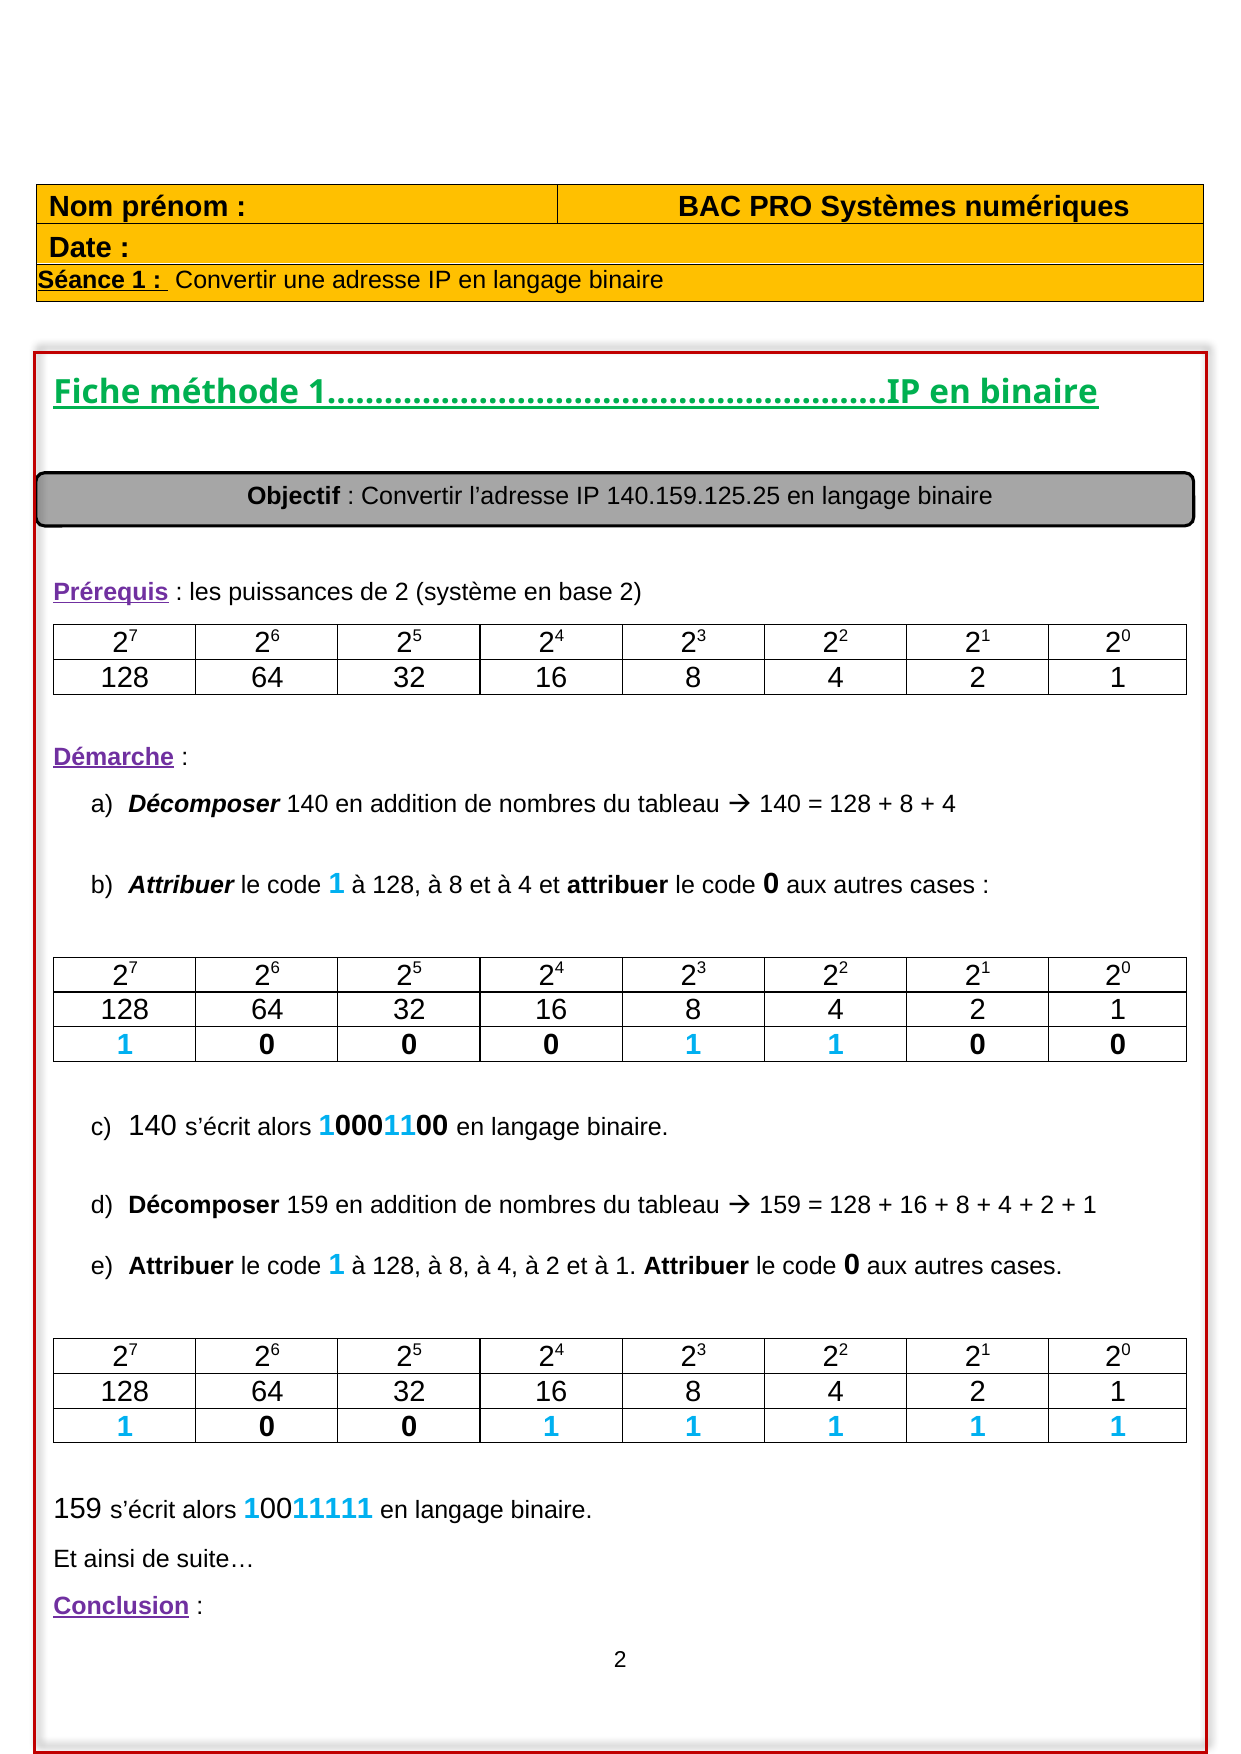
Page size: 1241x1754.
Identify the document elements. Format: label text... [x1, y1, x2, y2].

text Démarche : [53, 741, 1187, 770]
table_cell 0 [481, 1027, 622, 1061]
table_cell 0 [338, 1027, 479, 1061]
list Décomposer 159 en addition de nombres du tableau 159 = 128 + 16 + 8 + 4 + 2 + 1 [91, 1190, 1187, 1218]
table_header 24 [481, 958, 622, 991]
table_cell 16 [481, 1374, 622, 1407]
table_cell 2 [907, 660, 1048, 693]
table_cell 1 [1049, 660, 1186, 693]
table_header 21 [907, 625, 1048, 659]
table_cell 2 [907, 1374, 1048, 1407]
table_cell 4 [765, 993, 906, 1026]
text Prérequis : les puissances de 2 (système en base 2) [53, 577, 1187, 605]
table_cell 1 [481, 1409, 622, 1442]
table_header 22 [765, 625, 906, 659]
table_cell 32 [338, 1374, 479, 1407]
table_cell 0 [907, 1027, 1048, 1061]
table_header 20 [1049, 1339, 1186, 1373]
table_cell 128 [54, 993, 195, 1026]
table_cell 1 [907, 1409, 1048, 1442]
table_header 25 [338, 1339, 479, 1373]
table_cell 4 [765, 1374, 906, 1407]
list Attribuer le code 1 à 128, à 8 et à 4 et attribuer le code 0 aux autres cases : [91, 866, 1187, 899]
table_header 23 [623, 958, 764, 991]
table_cell 1 [1049, 1374, 1186, 1407]
table_cell 32 [338, 993, 479, 1026]
table_header 22 [765, 958, 906, 991]
table_header 27 [54, 1339, 195, 1373]
table_header 21 [907, 958, 1048, 991]
table_header 26 [196, 625, 337, 659]
table_header 26 [196, 958, 337, 991]
table_cell 1 [54, 1409, 195, 1442]
table_header 27 [54, 958, 195, 991]
table_cell 32 [338, 660, 479, 693]
table_cell Séance 1 : Convertir une adresse IP en langage binaire [37, 265, 1203, 301]
table_header 23 [623, 1339, 764, 1373]
text Conclusion : [53, 1591, 1187, 1620]
table_header Nom prénom : [37, 185, 557, 223]
table_cell 128 [54, 1374, 195, 1407]
table_cell 0 [196, 1409, 337, 1442]
table_cell 64 [196, 993, 337, 1026]
table_cell 8 [623, 1374, 764, 1407]
table_cell 1 [765, 1409, 906, 1442]
table_cell 1 [54, 1027, 195, 1061]
table_cell 1 [1049, 993, 1186, 1026]
table_cell 64 [196, 1374, 337, 1407]
table_header BAC PRO Systèmes numériques [558, 185, 1203, 223]
list Attribuer le code 1 à 128, à 8, à 4, à 2 et à 1. Attribuer le code 0 aux autres cases. [91, 1247, 1187, 1281]
table_header 20 [1049, 625, 1186, 659]
table_header 21 [907, 1339, 1048, 1373]
table_cell 16 [481, 660, 622, 693]
table_cell 64 [196, 660, 337, 693]
table_cell 0 [338, 1409, 479, 1442]
table_header 25 [338, 625, 479, 659]
text Fiche méthode 1………………………………………..…………IP en binaire [53, 368, 1187, 413]
table_cell 128 [54, 660, 195, 693]
table_header 26 [196, 1339, 337, 1373]
text 159 s’écrit alors 10011111 en langage binaire. [53, 1491, 1187, 1524]
table_header 25 [338, 958, 479, 991]
table_cell 0 [1049, 1027, 1186, 1061]
table_header 24 [481, 1339, 622, 1373]
table_cell Date : [37, 224, 1203, 263]
table_header 20 [1049, 958, 1186, 991]
table_cell 1 [1049, 1409, 1186, 1442]
table_cell 1 [623, 1027, 764, 1061]
table_cell 2 [907, 993, 1048, 1026]
text Et ainsi de suite… [53, 1544, 1187, 1572]
table_cell 1 [623, 1409, 764, 1442]
list Décomposer 140 en addition de nombres du tableau 140 = 128 + 8 + 4 [91, 789, 1187, 818]
table_cell 8 [623, 993, 764, 1026]
table_header 24 [481, 625, 622, 659]
table_cell 1 [765, 1027, 906, 1061]
table_header 27 [54, 625, 195, 659]
list 140 s’écrit alors 10001100 en langage binaire. [91, 1108, 1187, 1142]
table_header 22 [765, 1339, 906, 1373]
table_cell 16 [481, 993, 622, 1026]
table_cell 8 [623, 660, 764, 693]
table_cell 0 [196, 1027, 337, 1061]
table_cell 4 [765, 660, 906, 693]
text Objectif : Convertir l’adresse IP 140.159.125.25 en langage binaire [53, 481, 1187, 510]
table_header 23 [623, 625, 764, 659]
